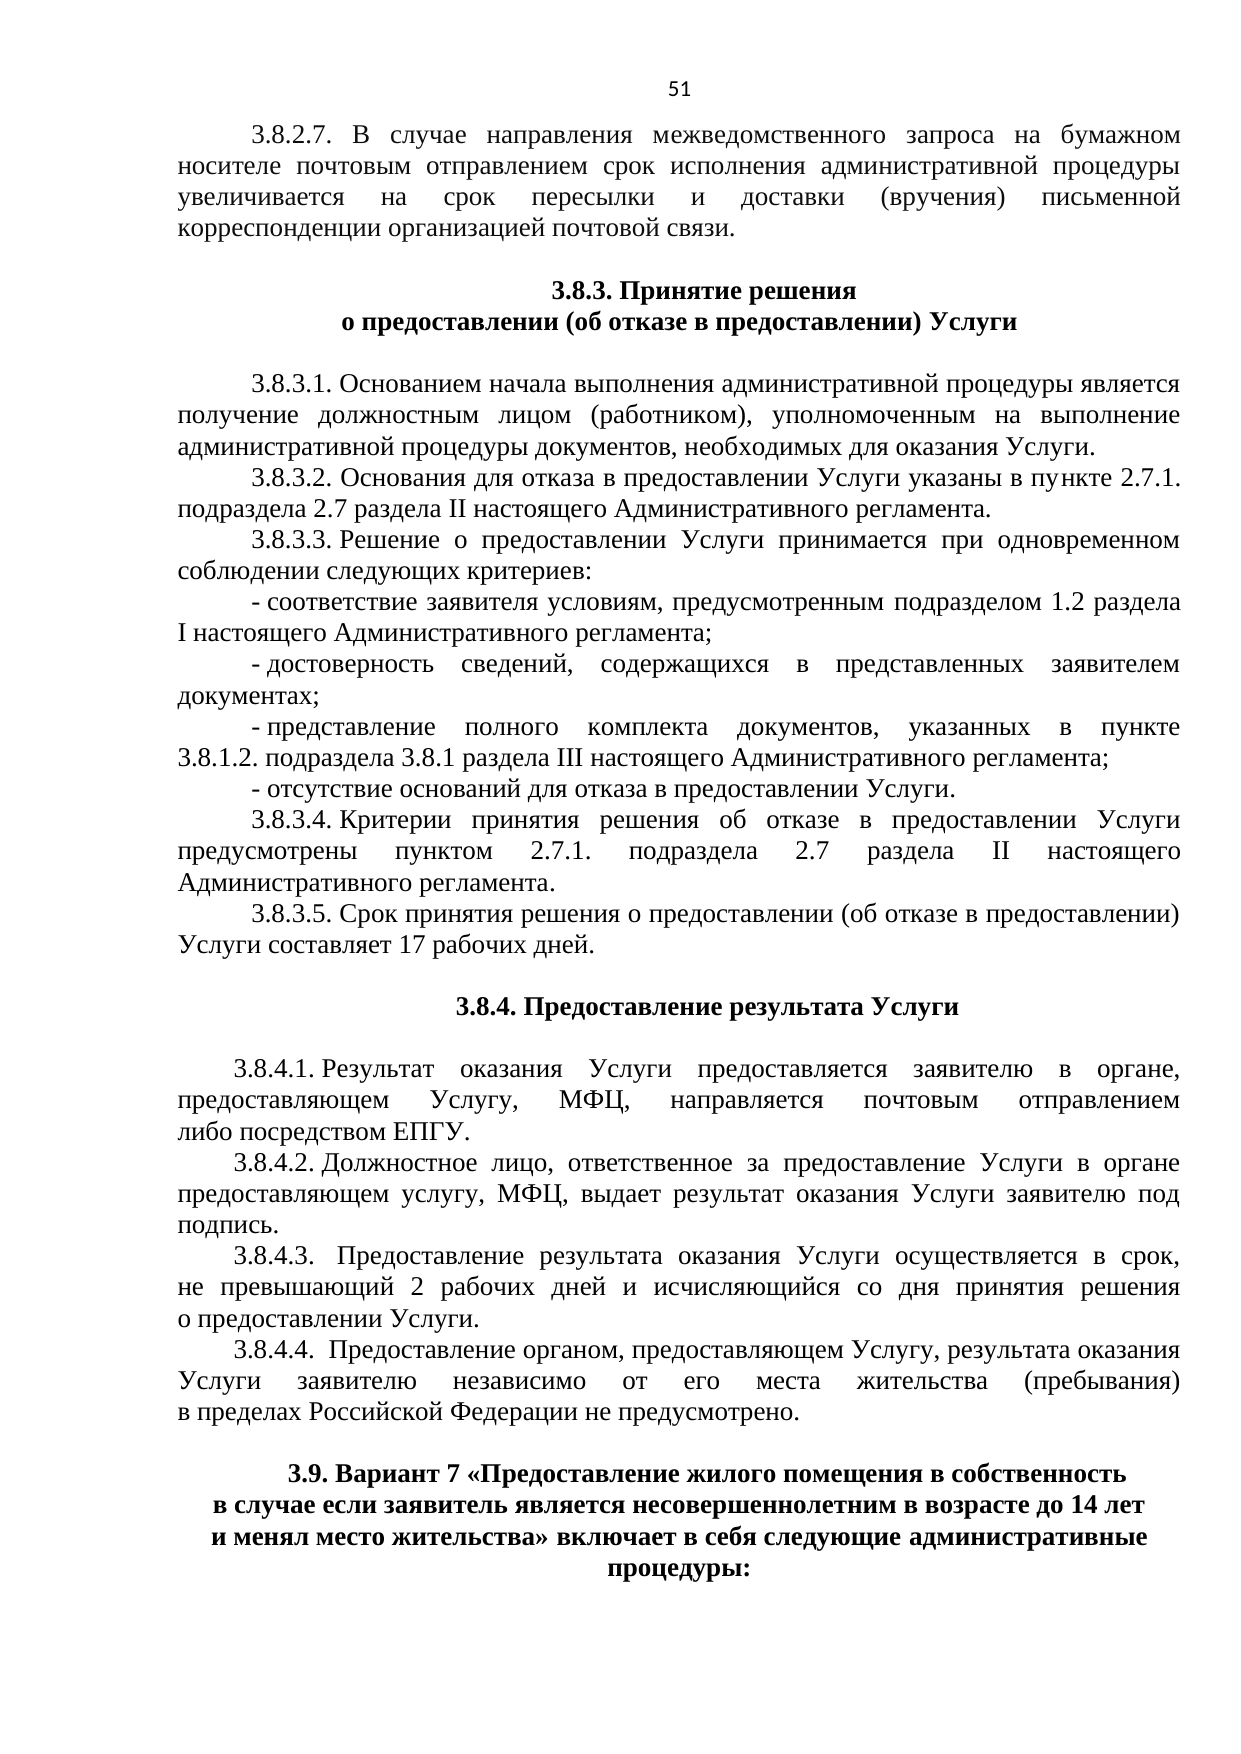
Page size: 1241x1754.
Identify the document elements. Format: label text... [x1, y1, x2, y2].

text 3.8.2.7. В случае направления межведомственного запроса на бумажном носителе почтовым отправлением срок исполнения административной процедуры увеличивается на срок пересылки и доставки (вручения) письменной корреспонденции организацией почтовой связи. [177, 118, 1181, 243]
text 3.8.3. Принятие решения о предоставлении (об отказе в предоставлении) Услуги [177, 274, 1181, 336]
text 3.8.4.1. Результат оказания Услуги предоставляется заявителю в органе, предоставляющем Услугу, МФЦ, направляется почтовым отправлением либо посредством ЕПГУ. [177, 1052, 1181, 1146]
text 3.8.3.5. Срок принятия решения о предоставлении (об отказе в предоставлении) Услуги составляет 17 рабочих дней. [177, 897, 1181, 959]
text 3.9. Вариант 7 «Предоставление жилого помещения в собственность в случае если заявитель является несовершеннолетним в возрасте до 14 лет и менял место жительства» включает в себя следующие административные процедуры: [177, 1457, 1181, 1582]
text 3.8.3.2. Основания для отказа в предоставлении Услуги указаны в пункте 2.7.1. подраздела 2.7 раздела II настоящего Административного регламента. [177, 461, 1181, 523]
text 3.8.4.3. Предоставление результата оказания Услуги осуществляется в срок, не превышающий 2 рабочих дней и исчисляющийся со дня принятия решения о предоставлении Услуги. [177, 1239, 1181, 1333]
text - отсутствие оснований для отказа в предоставлении Услуги. [177, 772, 1181, 803]
text - соответствие заявителя условиям, предусмотренным подразделом 1.2 раздела I настоящего Административного регламента; [177, 585, 1181, 648]
text 3.8.4.2. Должностное лицо, ответственное за предоставление Услуги в органе предоставляющем услугу, МФЦ, выдает результат оказания Услуги заявителю под подпись. [177, 1146, 1181, 1239]
text 3.8.3.1. Основанием начала выполнения административной процедуры является получение должностным лицом (работником), уполномоченным на выполнение административной процедуры документов, необходимых для оказания Услуги. [177, 367, 1181, 461]
text 3.8.4.4. Предоставление органом, предоставляющем Услугу, результата оказания Услуги заявителю независимо от его места жительства (пребывания) в пределах Российской Федерации не предусмотрено. [177, 1333, 1181, 1426]
text - представление полного комплекта документов, указанных в пункте 3.8.1.2. подраздела 3.8.1 раздела III настоящего Административного регламента; [177, 710, 1181, 772]
text 3.8.3.3. Решение о предоставлении Услуги принимается при одновременном соблюдении следующих критериев: [177, 523, 1181, 585]
text 3.8.4. Предоставление результата Услуги [177, 990, 1181, 1021]
text - достоверность сведений, содержащихся в представленных заявителем документах; [177, 648, 1181, 710]
text 3.8.3.4. Критерии принятия решения об отказе в предоставлении Услуги предусмотрены пунктом 2.7.1. подраздела 2.7 раздела II настоящего Административного регламента. [177, 803, 1181, 897]
